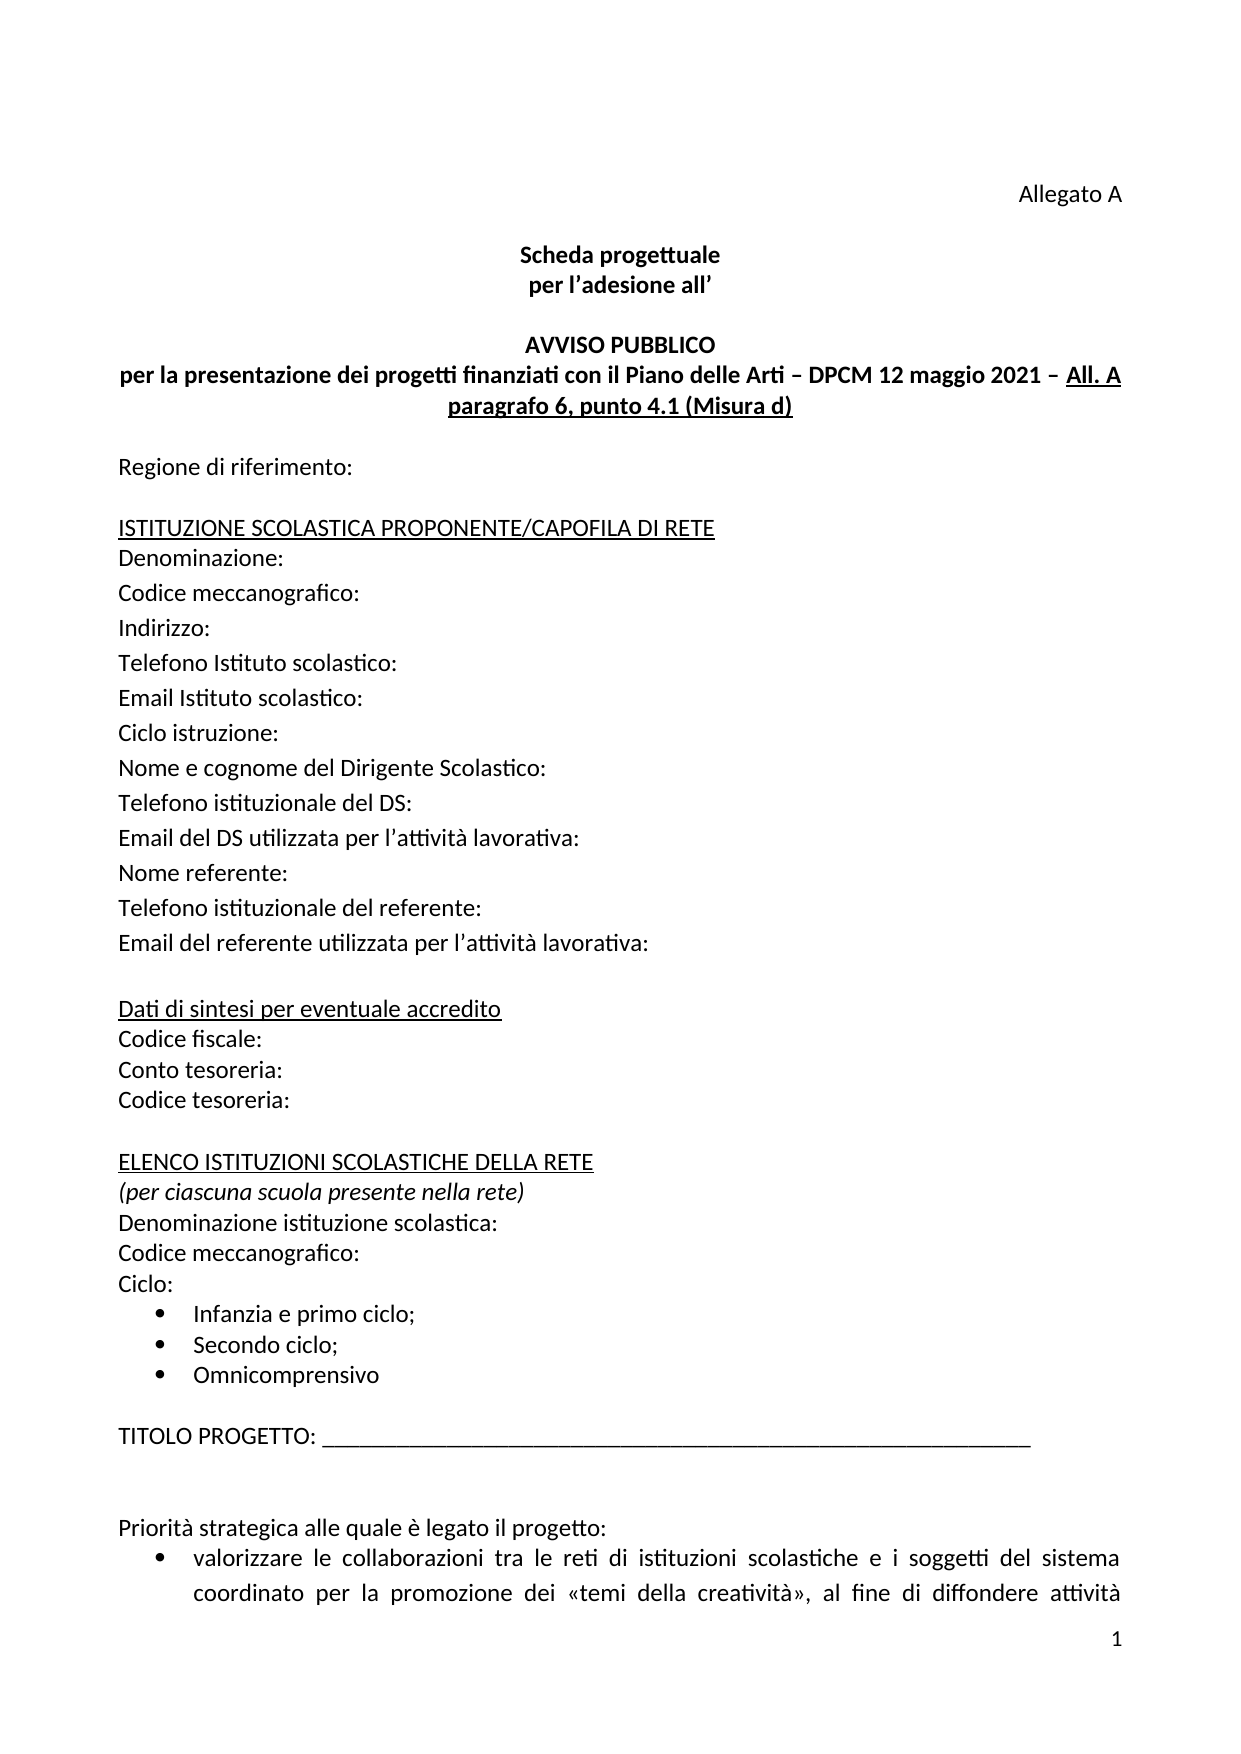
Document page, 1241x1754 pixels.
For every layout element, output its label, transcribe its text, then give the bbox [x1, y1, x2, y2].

text Dati di sintesi per eventuale accredito [118, 993, 1122, 1024]
text Indirizzo: [118, 613, 1122, 643]
text ISTITUZIONE SCOLASTICA PROPONENTE/CAPOFILA DI RETE [118, 512, 1122, 543]
text per la presentazione dei progetti finanziati con il Piano delle Arti – DPCM 12 maggio 2021 – All. A paragrafo 6, punto 4.1 (Misura d) [118, 359, 1122, 421]
text TITOLO PROGETTO: _________________________________________________________ [118, 1420, 1122, 1451]
text Allegato A [118, 178, 1122, 209]
text Ciclo: [118, 1268, 1122, 1298]
text per l’adesione all’ [118, 270, 1122, 300]
text AVVISO PUBBLICO [118, 329, 1122, 359]
text Codice fiscale: [118, 1024, 1122, 1054]
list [156, 1542, 1122, 1608]
text Telefono istituzionale del DS: [118, 788, 1122, 818]
text Ciclo istruzione: [118, 718, 1122, 748]
text Telefono Istituto scolastico: [118, 648, 1122, 678]
text ELENCO ISTITUZIONI SCOLASTICHE DELLA RETE [118, 1146, 1122, 1176]
text Regione di riferimento: [118, 451, 1122, 482]
text Codice tesoreria: [118, 1085, 1122, 1115]
text Email del DS utilizzata per l’attività lavorativa: [118, 823, 1122, 853]
text Denominazione istituzione scolastica: [118, 1207, 1122, 1237]
text Codice meccanografico: [118, 1237, 1122, 1268]
text Conto tesoreria: [118, 1054, 1122, 1085]
text Codice meccanografico: [118, 578, 1122, 608]
text Telefono istituzionale del referente: [118, 893, 1122, 923]
text Scheda progettuale [118, 239, 1122, 270]
text Priorità strategica alle quale è legato il progetto: [118, 1512, 1122, 1542]
text Denominazione: [118, 543, 1122, 573]
text Nome e cognome del Dirigente Scolastico: [118, 753, 1122, 783]
text Email Istituto scolastico: [118, 683, 1122, 713]
text Nome referente: [118, 858, 1122, 888]
list Infanzia e primo ciclo; [156, 1298, 1122, 1329]
text Email del referente utilizzata per l’attività lavorativa: [118, 928, 1122, 958]
text (per ciascuna scuola presente nella rete) [118, 1176, 1122, 1207]
list Secondo ciclo; [156, 1329, 1122, 1359]
list Omnicomprensivo [156, 1359, 1122, 1390]
